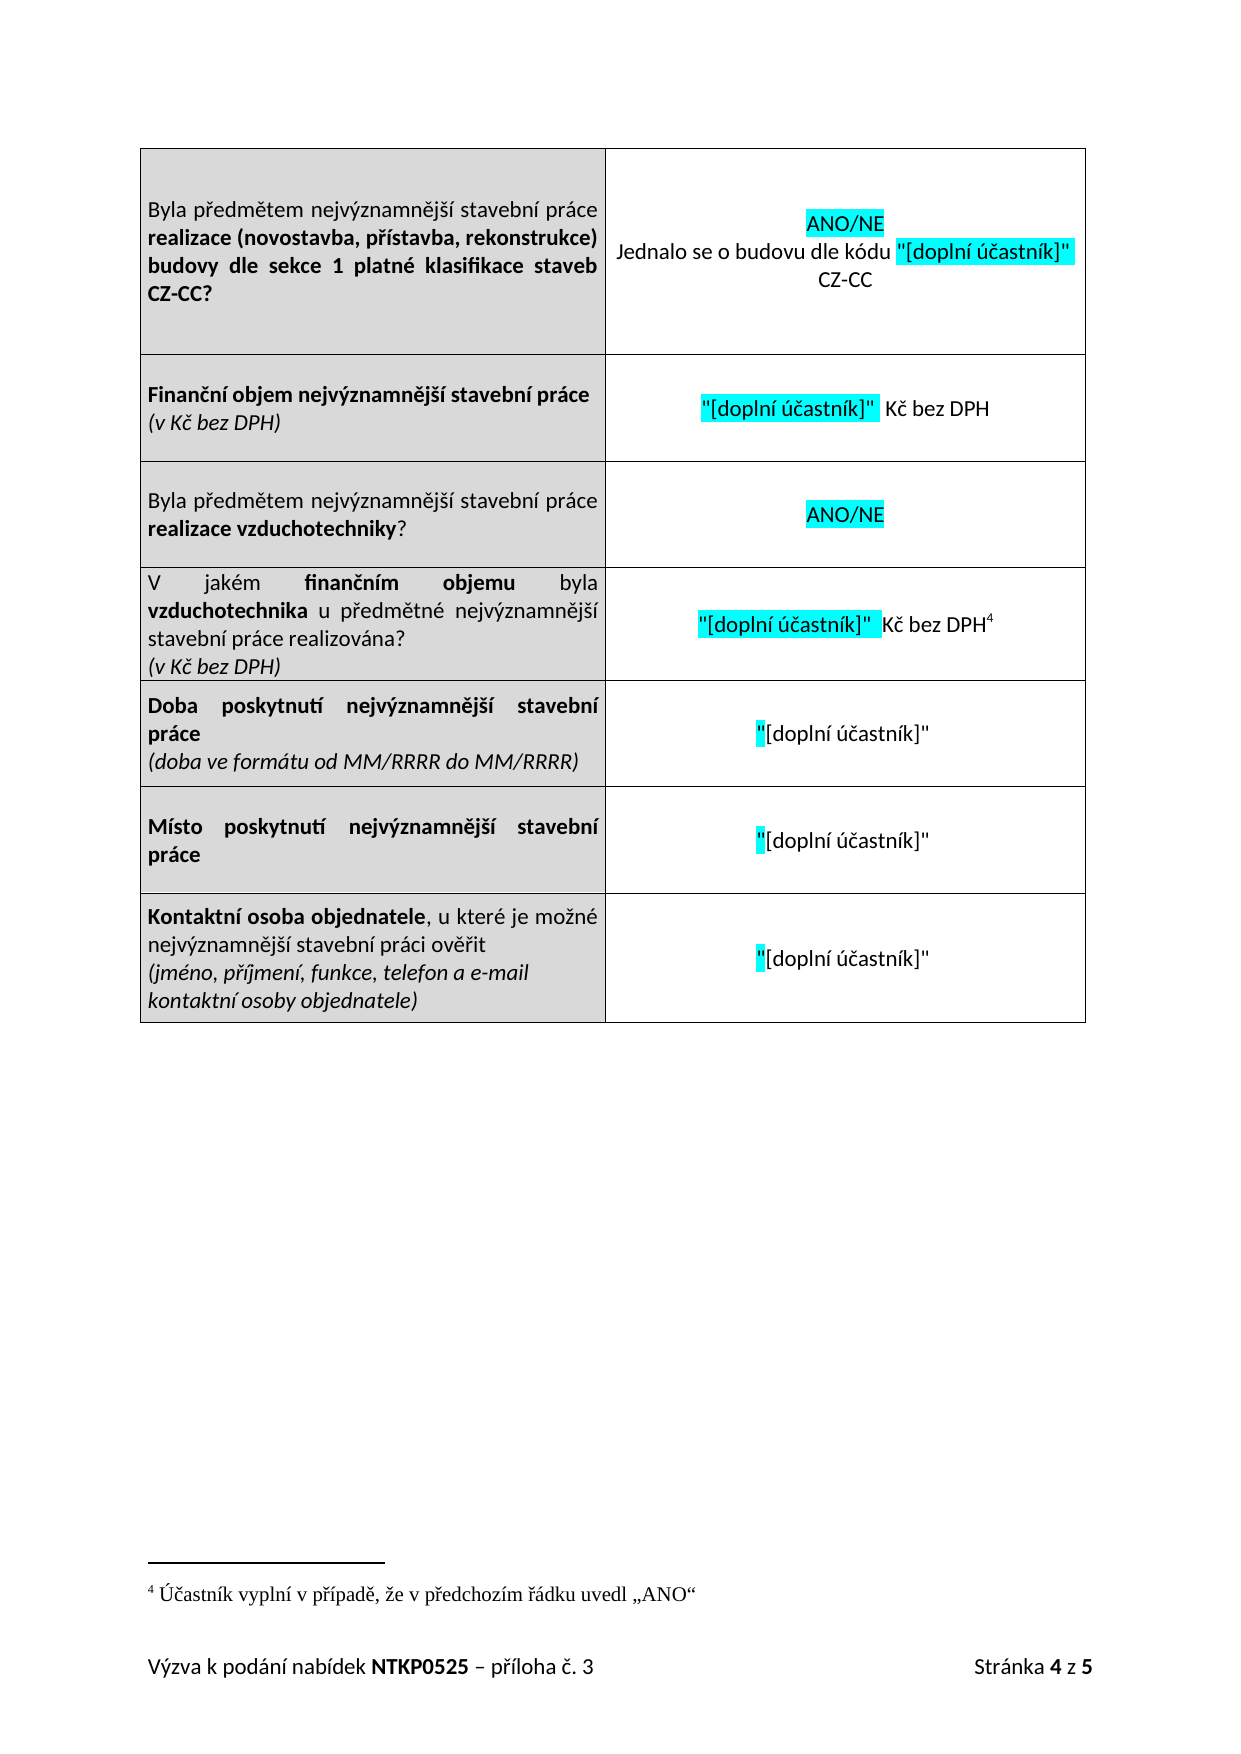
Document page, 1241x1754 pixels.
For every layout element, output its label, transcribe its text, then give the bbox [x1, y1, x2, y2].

table_cell Doba poskytnutí nejvýznamnější (doba ve formátu od MM/RRRR do MM/RRRR) [141, 681, 605, 786]
table_cell Byla předmětem nejvýznamnější stavební práce realizace (novostavba, přístavba, rekonstrukce) budovy dle sekce 1 platné klasifikace staveb CZ-CC? [141, 149, 605, 354]
table_cell Kč bez DPH [606, 568, 1085, 680]
table_cell [606, 681, 1085, 786]
table_cell Kč bez DPH [606, 355, 1085, 461]
table_cell Kontaktní osoba objednatele, u které je možné nejvýznamnější ověřit (jméno, příjmení, funkce, telefon a e-mail kontaktní osoby objednatele) [141, 894, 605, 1022]
table_cell Finanční objem nejvýznamnější (v Kč bez DPH) [141, 355, 605, 461]
table_cell Místo poskytnutí nejvýznamnější [141, 787, 605, 892]
table_cell ANO/NE [606, 462, 1085, 567]
table_cell [606, 787, 1085, 892]
table_cell V jakém finančním objemu byla vzduchotechnika u předmětné nejvýznamnější stavební práce realizována? (v Kč bez DPH) [141, 568, 605, 680]
table_cell [606, 894, 1085, 1022]
table_cell Byla předmětem nejvýznamnější stavební práce realizace vzduchotechniky? [141, 462, 605, 567]
table_cell ANO/NE Jednalo se o budovu dle kódu CZ-CC [606, 149, 1085, 354]
